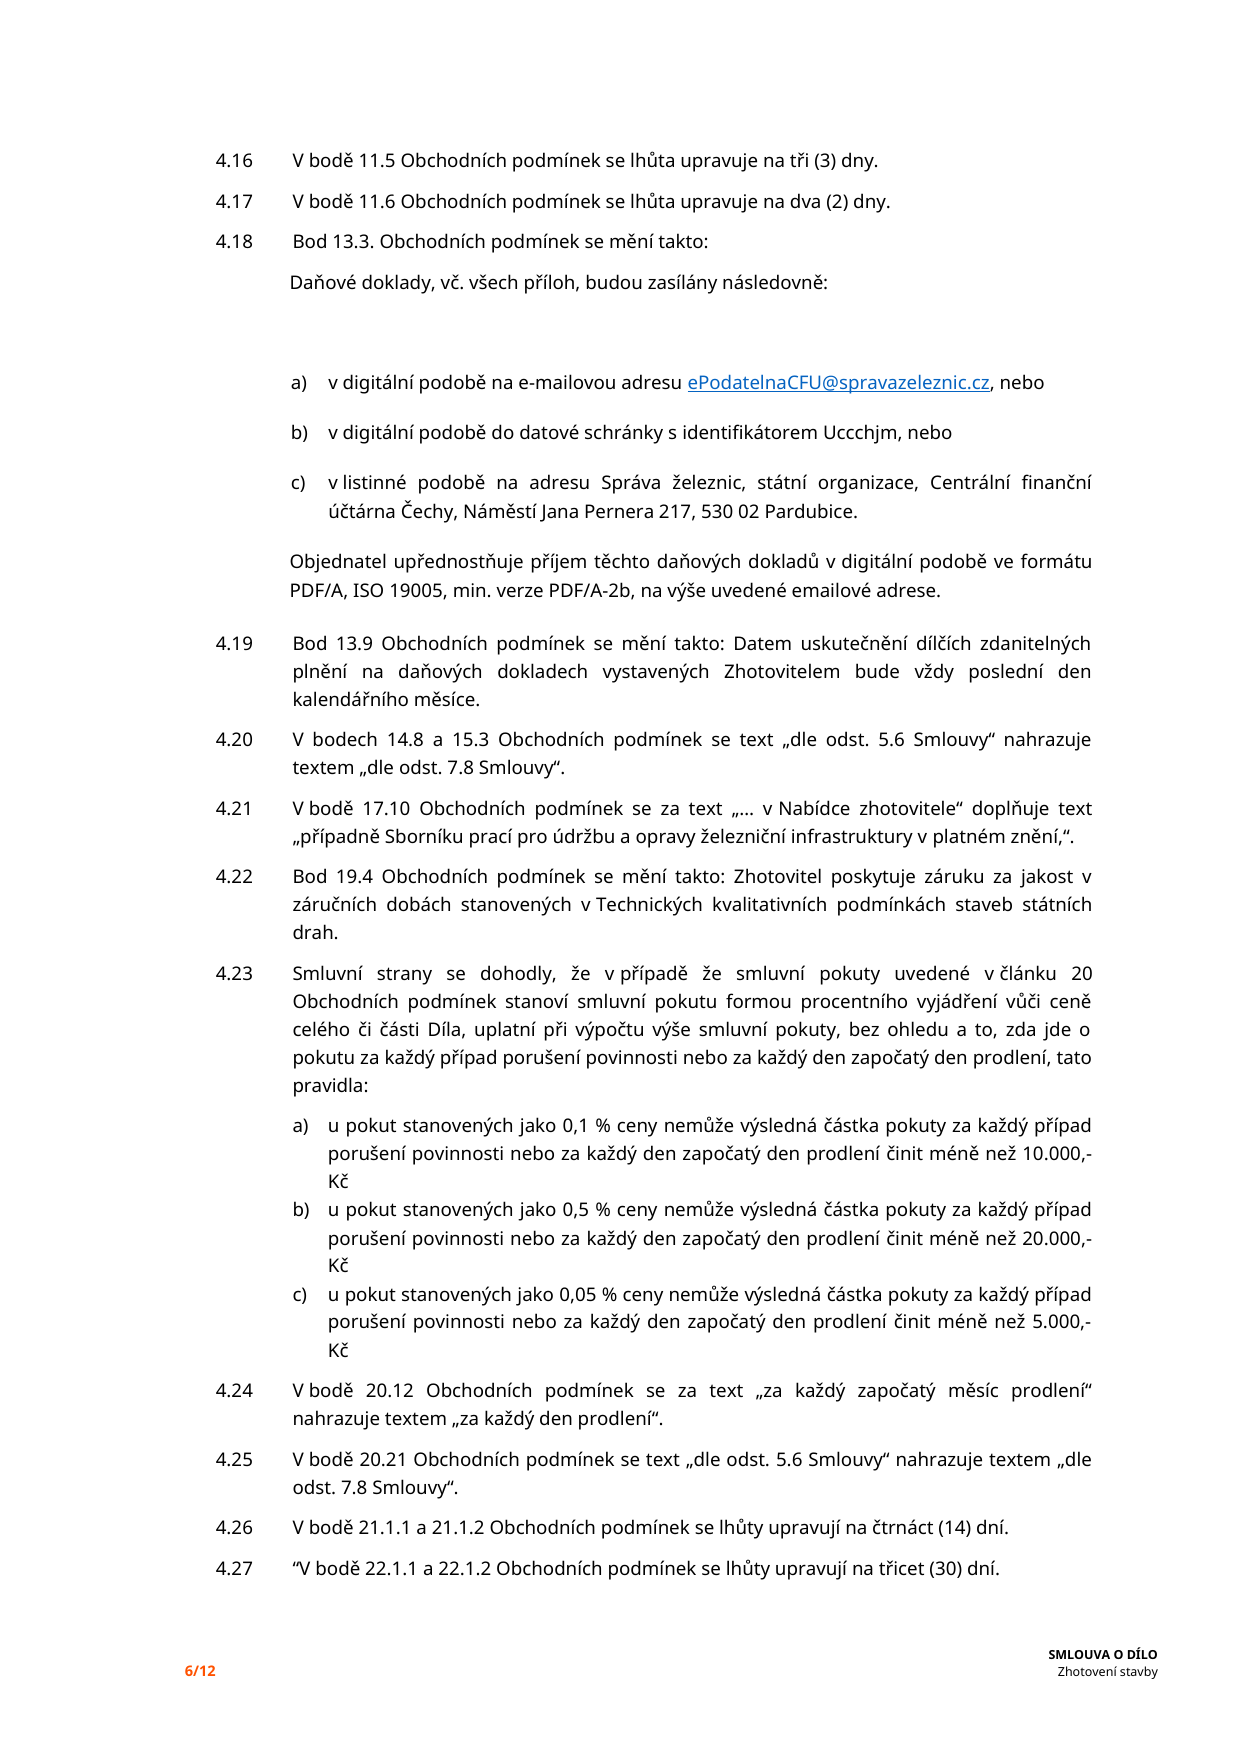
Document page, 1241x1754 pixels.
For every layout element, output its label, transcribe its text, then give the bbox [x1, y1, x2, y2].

list u pokut stanovených jako 0,1 % ceny nemůže výsledná částka pokuty za každý případ porušení povinnosti nebo za každý den započatý den prodlení činit méně než 10.000,- Kč [292, 1113, 1093, 1194]
text Objednatel upřednostňuje příjem těchto daňových dokladů v digitální podobě ve formátu PDF/A, ISO 19005, min. verze PDF/A-2b, na výše uvedené emailové adrese. [289, 549, 1093, 602]
text “V bodě 22.1.1 a 22.1.2 Obchodních podmínek se lhůty upravují na třicet (30) dní. [216, 1555, 1093, 1581]
text V bodě 21.1.1 a 21.1.2 Obchodních podmínek se lhůty upravují na čtrnáct (14) dní. [216, 1514, 1093, 1540]
text Bod 13.9 Obchodních podmínek se mění takto: Datem uskutečnění dílčích zdanitelných plnění na daňových dokladech vystavených Zhotovitelem bude vždy poslední den kalendářního měsíce. [216, 630, 1093, 711]
text V bodě 11.5 Obchodních podmínek se lhůta upravuje na tři (3) dny. [216, 147, 1093, 173]
text V bodě 17.10 Obchodních podmínek se za text „… v Nabídce zhotovitele“ doplňuje text „případně Sborníku prací pro údržbu a opravy železniční infrastruktury v platném znění,“. [216, 795, 1093, 848]
text Bod 19.4 Obchodních podmínek se mění takto: Zhotovitel poskytuje záruku za jakost v záručních dobách stanovených v Technických kvalitativních podmínkách staveb státních drah. [216, 863, 1093, 945]
text V bodě 20.12 Obchodních podmínek se za text „za každý započatý měsíc prodlení“ nahrazuje textem „za každý den prodlení“. [216, 1377, 1093, 1431]
list v digitální podobě na e-mailovou adresu ePodatelnaCFU@spravazeleznic.cz, nebo [291, 369, 1093, 395]
list u pokut stanovených jako 0,05 % ceny nemůže výsledná částka pokuty za každý případ porušení povinnosti nebo za každý den započatý den prodlení činit méně než 5.000,- Kč [292, 1281, 1093, 1362]
list u pokut stanovených jako 0,5 % ceny nemůže výsledná částka pokuty za každý případ porušení povinnosti nebo za každý den započatý den prodlení činit méně než 20.000,- Kč [292, 1197, 1093, 1278]
text V bodě 11.6 Obchodních podmínek se lhůta upravuje na dva (2) dny. [216, 188, 1093, 213]
text Daňové doklady, vč. všech příloh, budou zasílány následovně: [216, 269, 1093, 294]
text Bod 13.3. Obchodních podmínek se mění takto: [216, 228, 1093, 254]
text Smluvní strany se dohodly, že v případě že smluvní pokuty uvedené v článku 20 Obchodních podmínek stanoví smluvní pokutu formou procentního vyjádření vůči ceně celého či části Díla, uplatní při výpočtu výše smluvní pokuty, bez ohledu a to, zda jde o pokutu za každý případ porušení povinnosti nebo za každý den započatý den prodlení, tato pravidla: [216, 960, 1093, 1098]
list v listinné podobě na adresu Správa železnic, státní organizace, Centrální finanční účtárna Čechy, Náměstí Jana Pernera 217, 530 02 Pardubice. [291, 469, 1093, 524]
list v digitální podobě do datové schránky s identifikátorem Uccchjm, nebo [291, 419, 1093, 445]
text V bodech 14.8 a 15.3 Obchodních podmínek se text „dle odst. 5.6 Smlouvy“ nahrazuje textem „dle odst. 7.8 Smlouvy“. [216, 726, 1093, 780]
text V bodě 20.21 Obchodních podmínek se text „dle odst. 5.6 Smlouvy“ nahrazuje textem „dle odst. 7.8 Smlouvy“. [216, 1446, 1093, 1499]
